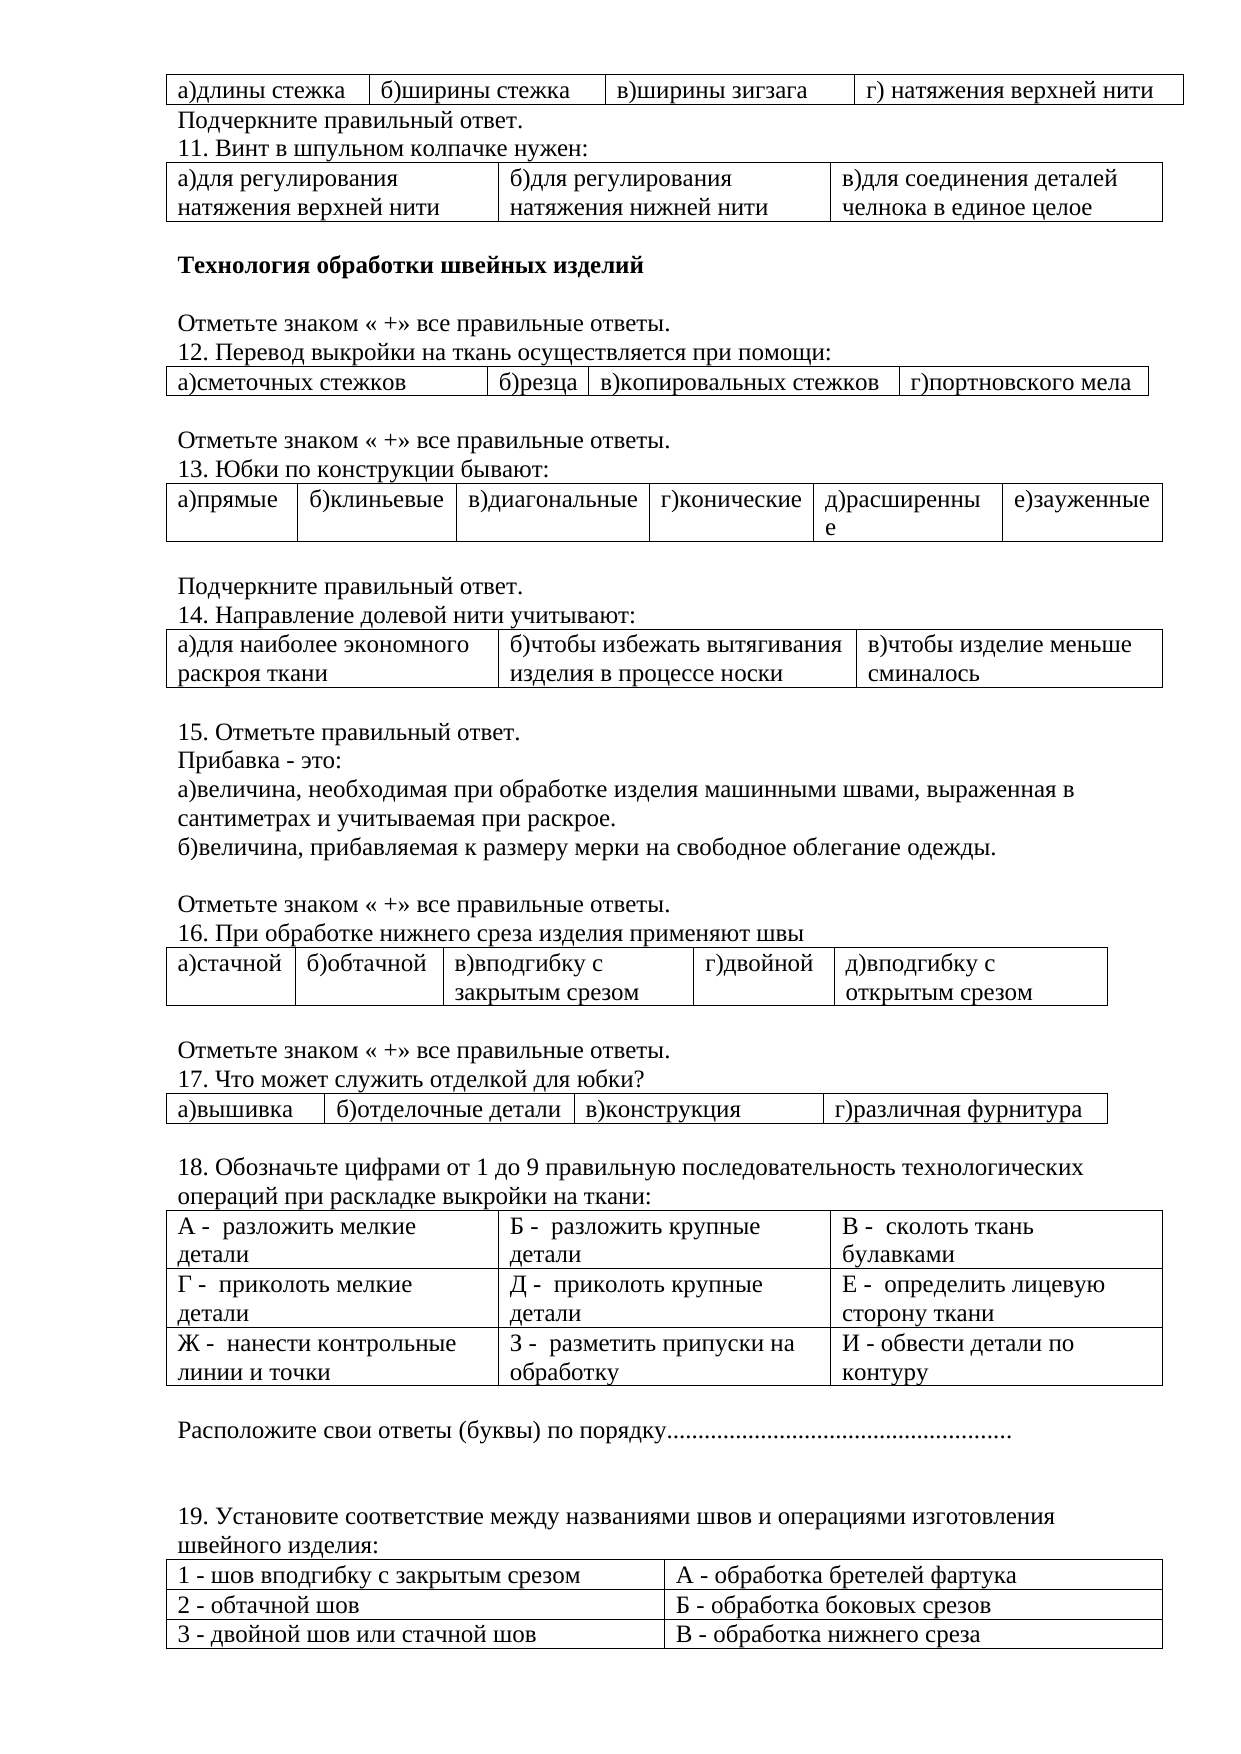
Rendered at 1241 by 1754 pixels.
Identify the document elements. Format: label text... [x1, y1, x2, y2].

table_header а)длины стежка [167, 75, 369, 104]
text Прибавка - это: [177, 746, 1152, 774]
text Отметьте знаком « +» все правильные ответы. [177, 1035, 1152, 1064]
table_cell E - определить лицевую сторону ткани [831, 1269, 1162, 1327]
table_header В - сколоть ткань булавками [831, 1211, 1162, 1268]
text 16. При обработке нижнего среза изделия применяют швы [177, 918, 1152, 947]
text Подчеркните правильный ответ. [177, 105, 1152, 133]
table_cell 3 - двойной шов или стачной шов [167, 1620, 664, 1648]
text 18. Обозначьте цифрами от 1 до 9 правильную последовательность технологических операций при раскладке выкройки на ткани: [177, 1152, 1152, 1210]
text 12. Перевод выкройки на ткань осуществляется при помощи: [177, 337, 1152, 366]
table_header б)чтобы избежать вытягивания изделия в процессе носки [499, 630, 856, 687]
text 14. Направление долевой нити учитывают: [177, 600, 1152, 628]
table_header а)сметочных стежков [167, 367, 487, 395]
table_cell Ж - нанести контрольные линии и точки [167, 1328, 498, 1385]
text а)величина, необходимая при обработке изделия машинными швами, выраженная в сантиметрах и учитываемая при раскрое. [177, 774, 1152, 832]
text Отметьте знаком « +» все правильные ответы. [177, 889, 1152, 918]
text 19. Установите соответствие между названиями швов и операциями изготовления швейного изделия: [177, 1501, 1152, 1559]
table_header в)для соединения деталей челнока в единое целое [831, 163, 1162, 221]
text Отметьте знаком « +» все правильные ответы. [177, 308, 1152, 337]
text 11. Винт в шпульном колпачке нужен: [177, 133, 1152, 162]
table_header а)прямые [167, 484, 297, 541]
table_header б)обтачной [296, 948, 443, 1005]
table_header А - обработка бретелей фартука [665, 1560, 1162, 1589]
table_header а)вышивка [167, 1094, 324, 1122]
table_cell Д - приколоть крупные детали [499, 1269, 830, 1327]
table_header в)копировальных стежков [589, 367, 899, 395]
text 15. Отметьте правильный ответ. [177, 717, 1152, 746]
text 13. Юбки по конструкции бывают: [177, 454, 1152, 483]
table_header г)портновского мела [900, 367, 1148, 395]
table_header б)для регулирования натяжения нижней нити [499, 163, 830, 221]
table_header г)двойной [694, 948, 834, 1005]
table_header в)ширины зигзага [606, 75, 854, 104]
table_header д)вподгибку с открытым срезом [835, 948, 1107, 1005]
table_header г) натяжения верхней нити [855, 75, 1183, 104]
table_header а)для наиболее экономного раскроя ткани [167, 630, 498, 687]
table_header 1 - шов вподгибку с закрытым срезом [167, 1560, 664, 1589]
table_header б)ширины стежка [370, 75, 605, 104]
text 17. Что может служить отделкой для юбки? [177, 1064, 1152, 1093]
table_header Б - разложить крупные детали [499, 1211, 830, 1268]
table_header д)расширенные [814, 484, 1002, 541]
table_header б)клиньевые [298, 484, 456, 541]
table_header е)зауженные [1003, 484, 1162, 541]
table_cell 2 - обтачной шов [167, 1590, 664, 1618]
table_header в)конструкция [575, 1094, 823, 1122]
table_header в)диагональные [457, 484, 649, 541]
text Подчеркните правильный ответ. [177, 571, 1152, 600]
table_header б)резца [488, 367, 588, 395]
table_cell З - разметить припуски на обработку [499, 1328, 830, 1385]
table_header б)отделочные детали [325, 1094, 574, 1122]
table_header г)конические [650, 484, 813, 541]
table_header а)стачной [167, 948, 295, 1005]
text Расположите свои ответы (буквы) по порядку [177, 1415, 1152, 1444]
text Технология обработки швейных изделий [177, 251, 1152, 279]
text Отметьте знаком « +» все правильные ответы. [177, 425, 1152, 454]
table_header г)различная фурнитура [824, 1094, 1107, 1122]
table_header а)для регулирования натяжения верхней нити [167, 163, 498, 221]
table_cell Г - приколоть мелкие детали [167, 1269, 498, 1327]
table_cell Б - обработка боковых срезов [665, 1590, 1162, 1618]
table_header А - разложить мелкие детали [167, 1211, 498, 1268]
table_header в)вподгибку с закрытым срезом [444, 948, 693, 1005]
table_header в)чтобы изделие меньше сминалось [857, 630, 1162, 687]
text б)величина, прибавляемая к размеру мерки на свободное облегание одежды. [177, 832, 1152, 861]
table_cell И - обвести детали по контуру [831, 1328, 1162, 1385]
table_cell В - обработка нижнего среза [665, 1620, 1162, 1648]
